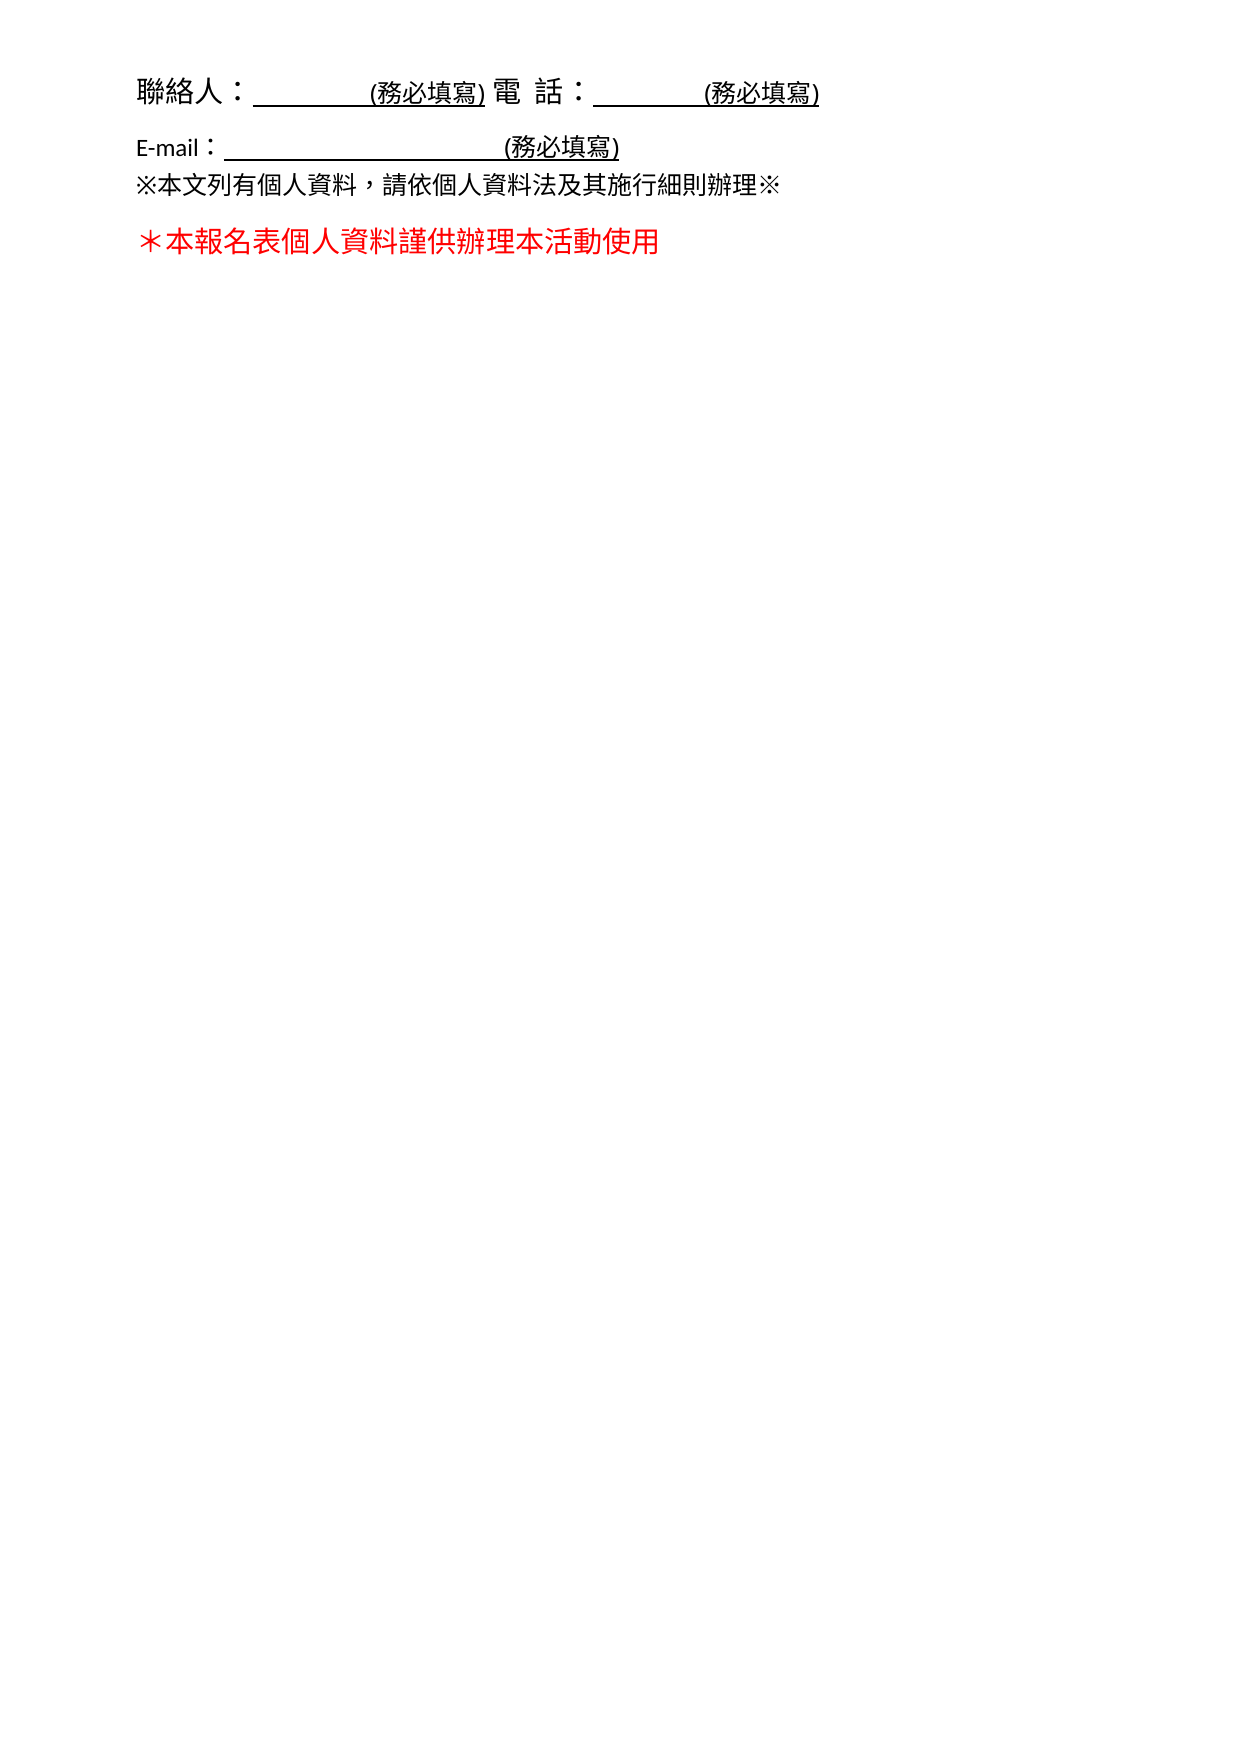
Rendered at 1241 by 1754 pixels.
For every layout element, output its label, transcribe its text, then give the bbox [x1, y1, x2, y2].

text E-mail： (務必填寫) [136, 127, 1134, 164]
text 聯絡人： (務必填寫) 電 話： (務必填寫) [136, 52, 1134, 127]
text ※本文列有個人資料，請依個人資料法及其施行細則辦理※ [136, 164, 1134, 202]
text ＊本報名表個人資料謹供辦理本活動使用 [136, 202, 1134, 277]
